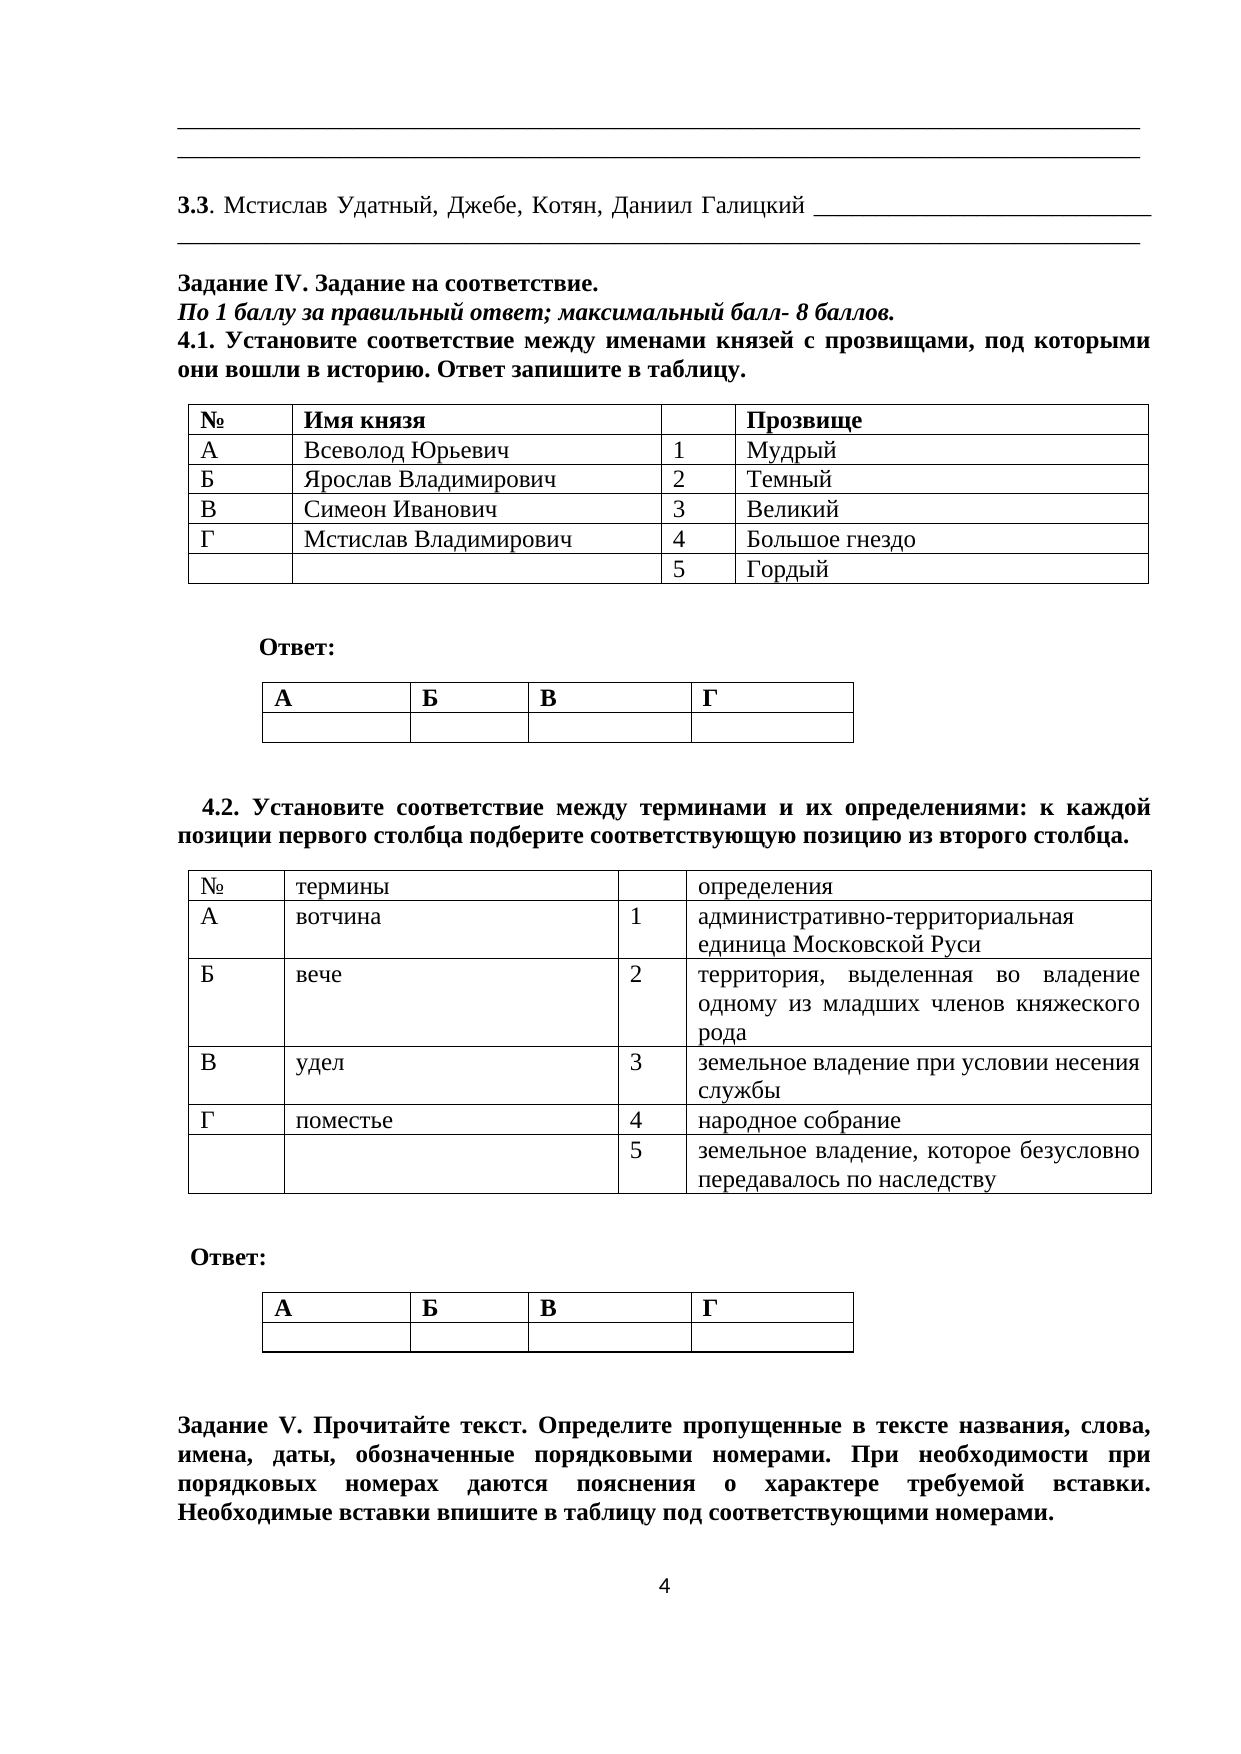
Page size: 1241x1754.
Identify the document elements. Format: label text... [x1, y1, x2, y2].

table_cell 4 [662, 524, 735, 553]
table_cell 4 [619, 1105, 686, 1134]
table_header термины [285, 871, 618, 900]
table_cell [263, 1323, 410, 1351]
table_header Г [692, 1293, 853, 1322]
table_header [619, 871, 686, 900]
table_cell В [189, 1047, 284, 1104]
table_cell Симеон Иванович [293, 494, 661, 523]
table_cell [293, 554, 661, 583]
table_cell [692, 1323, 853, 1351]
table_cell Б [189, 959, 284, 1046]
text Задание V. Прочитайте текст. Определите пропущенные в тексте названия, слова, имена, даты, обозначенные порядковыми номерами. При необходимости при порядковых номерах даются пояснения о характере требуемой вставки. Необходимые вставки впишите в таблицу под соответствующими номерами. [177, 1410, 1152, 1525]
text 4.2. Установите соответствие между терминами и их определениями: к каждой позиции первого столбца подберите соответствующую позицию из второго столбца. [177, 792, 1152, 849]
table_cell 5 [662, 554, 735, 583]
table_cell [529, 713, 691, 742]
table_cell Большое гнездо [736, 524, 1148, 553]
table_cell административно-территориальная единица Московской Руси [687, 901, 1151, 958]
text Ответ: [177, 632, 1152, 661]
table_cell 5 [619, 1135, 686, 1192]
table_header А [263, 683, 410, 712]
table_cell вотчина [285, 901, 618, 958]
table_cell земельное владение при условии несения службы [687, 1047, 1151, 1104]
table_cell [529, 1323, 691, 1351]
table_cell земельное владение, которое безусловно передавалось по наследству [687, 1135, 1151, 1192]
table_header В [529, 1293, 691, 1322]
table_cell 1 [619, 901, 686, 958]
table_header [662, 405, 735, 434]
table_header Б [411, 1293, 528, 1322]
table_header В [529, 683, 691, 712]
table_header Б [411, 683, 528, 712]
table_cell удел [285, 1047, 618, 1104]
table_cell [285, 1135, 618, 1192]
table_cell Г [189, 524, 292, 553]
table_cell А [189, 435, 292, 463]
table_cell [411, 713, 528, 742]
table_cell [692, 713, 853, 742]
table_cell Великий [736, 494, 1148, 523]
table_header Г [692, 683, 853, 712]
table_header Прозвище [736, 405, 1148, 434]
text Задание IV. Задание на соответствие. [177, 268, 1152, 297]
table_cell народное собрание [687, 1105, 1151, 1134]
table_cell [411, 1323, 528, 1351]
table_cell А [189, 901, 284, 958]
table_cell Гордый [736, 554, 1148, 583]
table_cell Всеволод Юрьевич [293, 435, 661, 463]
table_cell [189, 554, 292, 583]
table_cell [263, 713, 410, 742]
text По 1 баллу за правильный ответ; максимальный балл- 8 баллов. [177, 297, 1152, 326]
table_cell Темный [736, 465, 1148, 493]
table_header Имя князя [293, 405, 661, 434]
table_cell территория, выделенная во владение одному из младших членов княжеского рода [687, 959, 1151, 1046]
text 3.3. Мстислав Удатный, Джебе, Котян, Даниил Галицкий ___________________________ _____________________________________________________________________________ [177, 190, 1152, 247]
table_cell В [189, 494, 292, 523]
table_cell 2 [619, 959, 686, 1046]
text Ответ: [177, 1242, 1152, 1271]
table_cell Г [189, 1105, 284, 1134]
table_cell вече [285, 959, 618, 1046]
table_cell поместье [285, 1105, 618, 1134]
text 4.1. Установите соответствие между именами князей с прозвищами, под которыми они вошли в историю. Ответ запишите в таблицу. [177, 326, 1152, 383]
table_cell 3 [662, 494, 735, 523]
table_cell 1 [662, 435, 735, 463]
table_cell 2 [662, 465, 735, 493]
table_header № [189, 871, 284, 900]
table_cell Мудрый [736, 435, 1148, 463]
table_cell Мстислав Владимирович [293, 524, 661, 553]
table_cell 3 [619, 1047, 686, 1104]
table_header А [263, 1293, 410, 1322]
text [177, 103, 1152, 161]
table_header № [189, 405, 292, 434]
table_cell [189, 1135, 284, 1192]
table_cell Ярослав Владимирович [293, 465, 661, 493]
table_header определения [687, 871, 1151, 900]
table_cell Б [189, 465, 292, 493]
